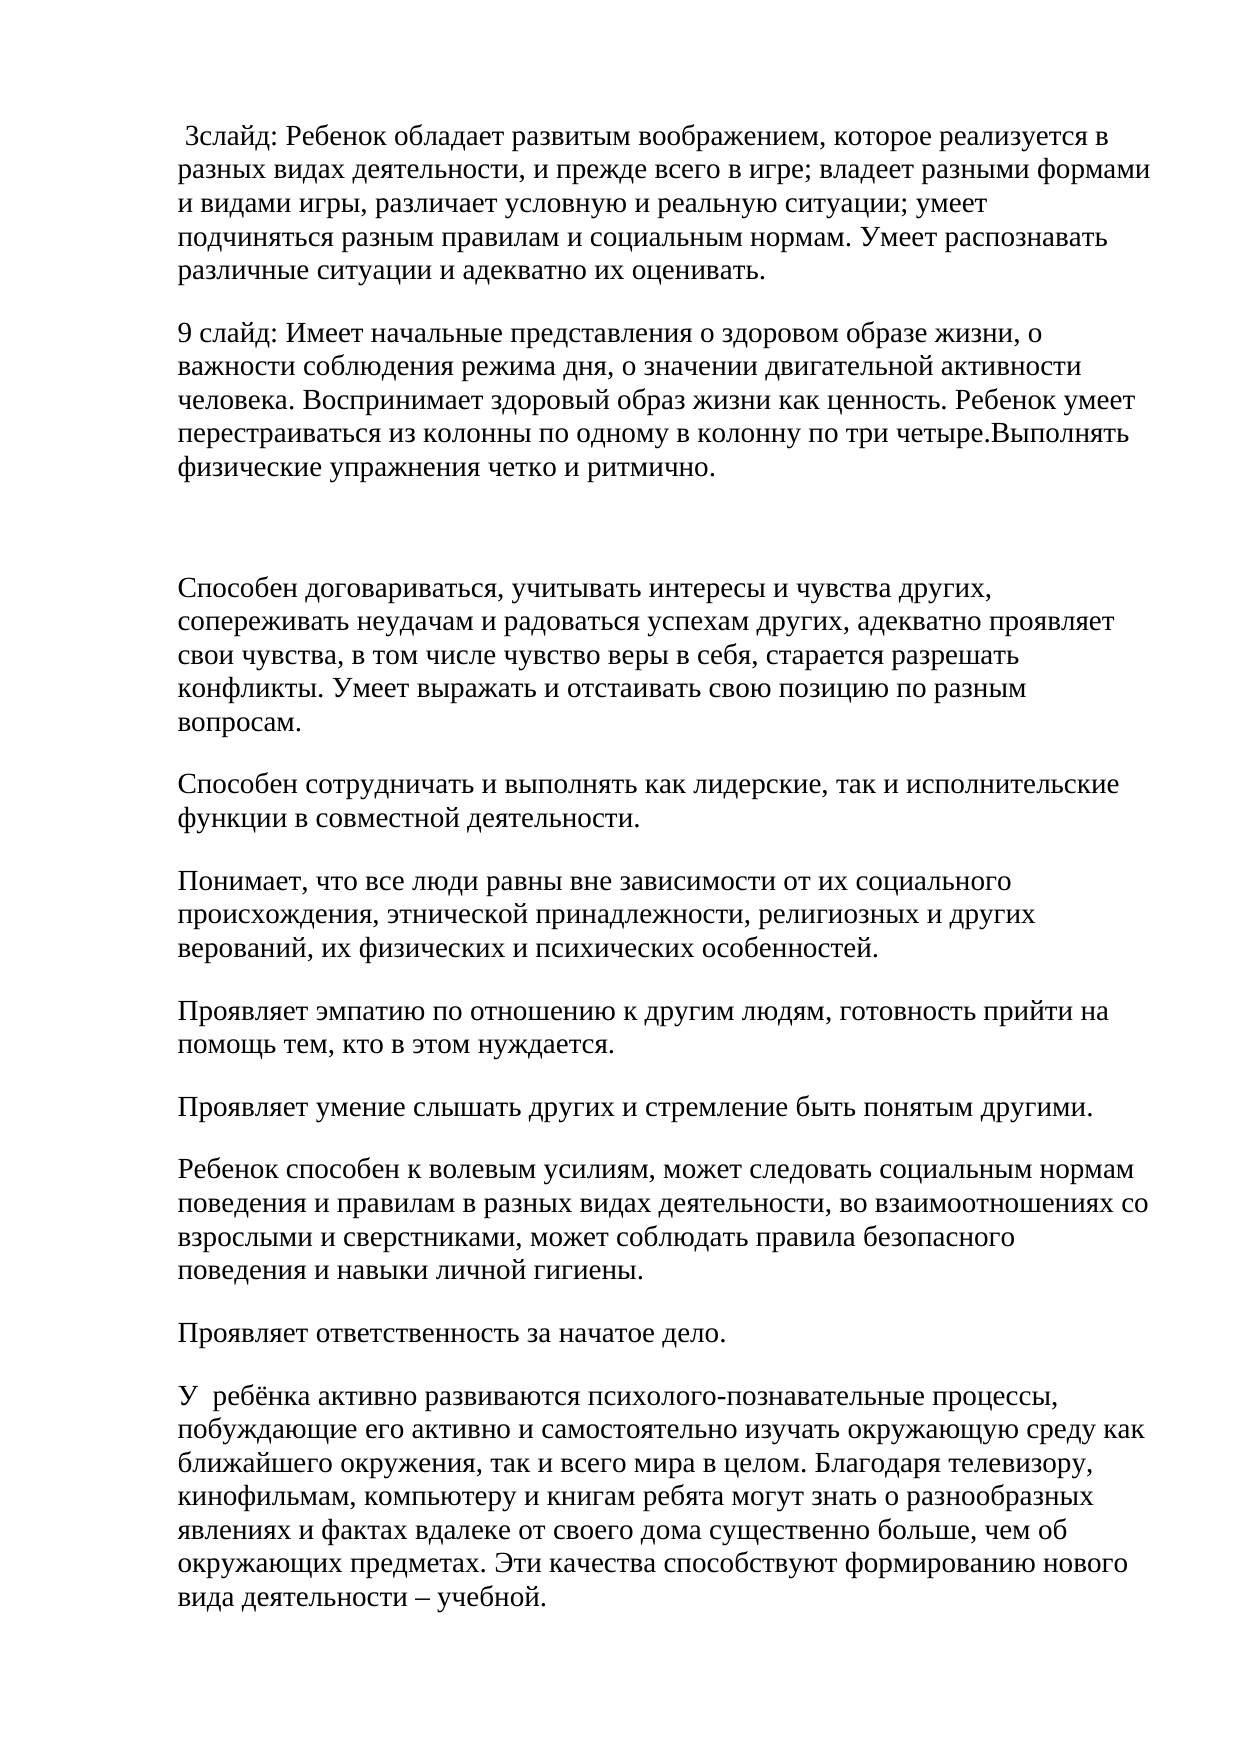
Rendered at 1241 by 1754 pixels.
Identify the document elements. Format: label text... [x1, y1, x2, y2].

text Проявляет ответственность за начатое дело. [177, 1315, 1152, 1348]
text Проявляет эмпатию по отношению к другим людям, готовность прийти на помощь тем, кто в этом нуждается. [177, 993, 1152, 1060]
text Проявляет умение слышать других и стремление быть понятым другими. [177, 1089, 1152, 1122]
text Способен договариваться, учитывать интересы и чувства других, сопереживать неудачам и радоваться успехам других, адекватно проявляет свои чувства, в том числе чувство веры в себя, старается разрешать конфликты. Умеет выражать и отстаивать свою позицию по разным вопросам. [177, 570, 1152, 737]
text 3слайд: Ребенок обладает развитым воображением, которое реализуется в разных видах деятельности, и прежде всего в игре; владеет разными формами и видами игры, различает условную и реальную ситуации; умеет подчиняться разным правилам и социальным нормам. Умеет распознавать различные ситуации и адекватно их оценивать. [177, 118, 1152, 286]
text Способен сотрудничать и выполнять как лидерские, так и исполнительские функции в совместной деятельности. [177, 767, 1152, 834]
text У ребёнка активно развиваются психолого-познавательные процессы, побуждающие его активно и самостоятельно изучать окружающую среду как ближайшего окружения, так и всего мира в целом. Благодаря телевизору, кинофильмам, компьютеру и книгам ребята могут знать о разнообразных явлениях и фактах вдалеке от своего дома существенно больше, чем об окружающих предметах. Эти качества способствуют формированию нового вида деятельности – учебной. [177, 1378, 1152, 1612]
text 9 слайд: Имеет начальные представления о здоровом образе жизни, о важности соблюдения режима дня, о значении двигательной активности человека. Воспринимает здоровый образ жизни как ценность. Ребенок умеет перестраиваться из колонны по одному в колонну по три четыре.Выполнять физические упражнения четко и ритмично. [177, 315, 1152, 483]
text Понимает, что все люди равны вне зависимости от их социального происхождения, этнической принадлежности, религиозных и других верований, их физических и психических особенностей. [177, 863, 1152, 963]
text Ребенок способен к волевым усилиям, может следовать социальным нормам поведения и правилам в разных видах деятельности, во взаимоотношениях со взрослыми и сверстниками, может соблюдать правила безопасного поведения и навыки личной гигиены. [177, 1152, 1152, 1286]
